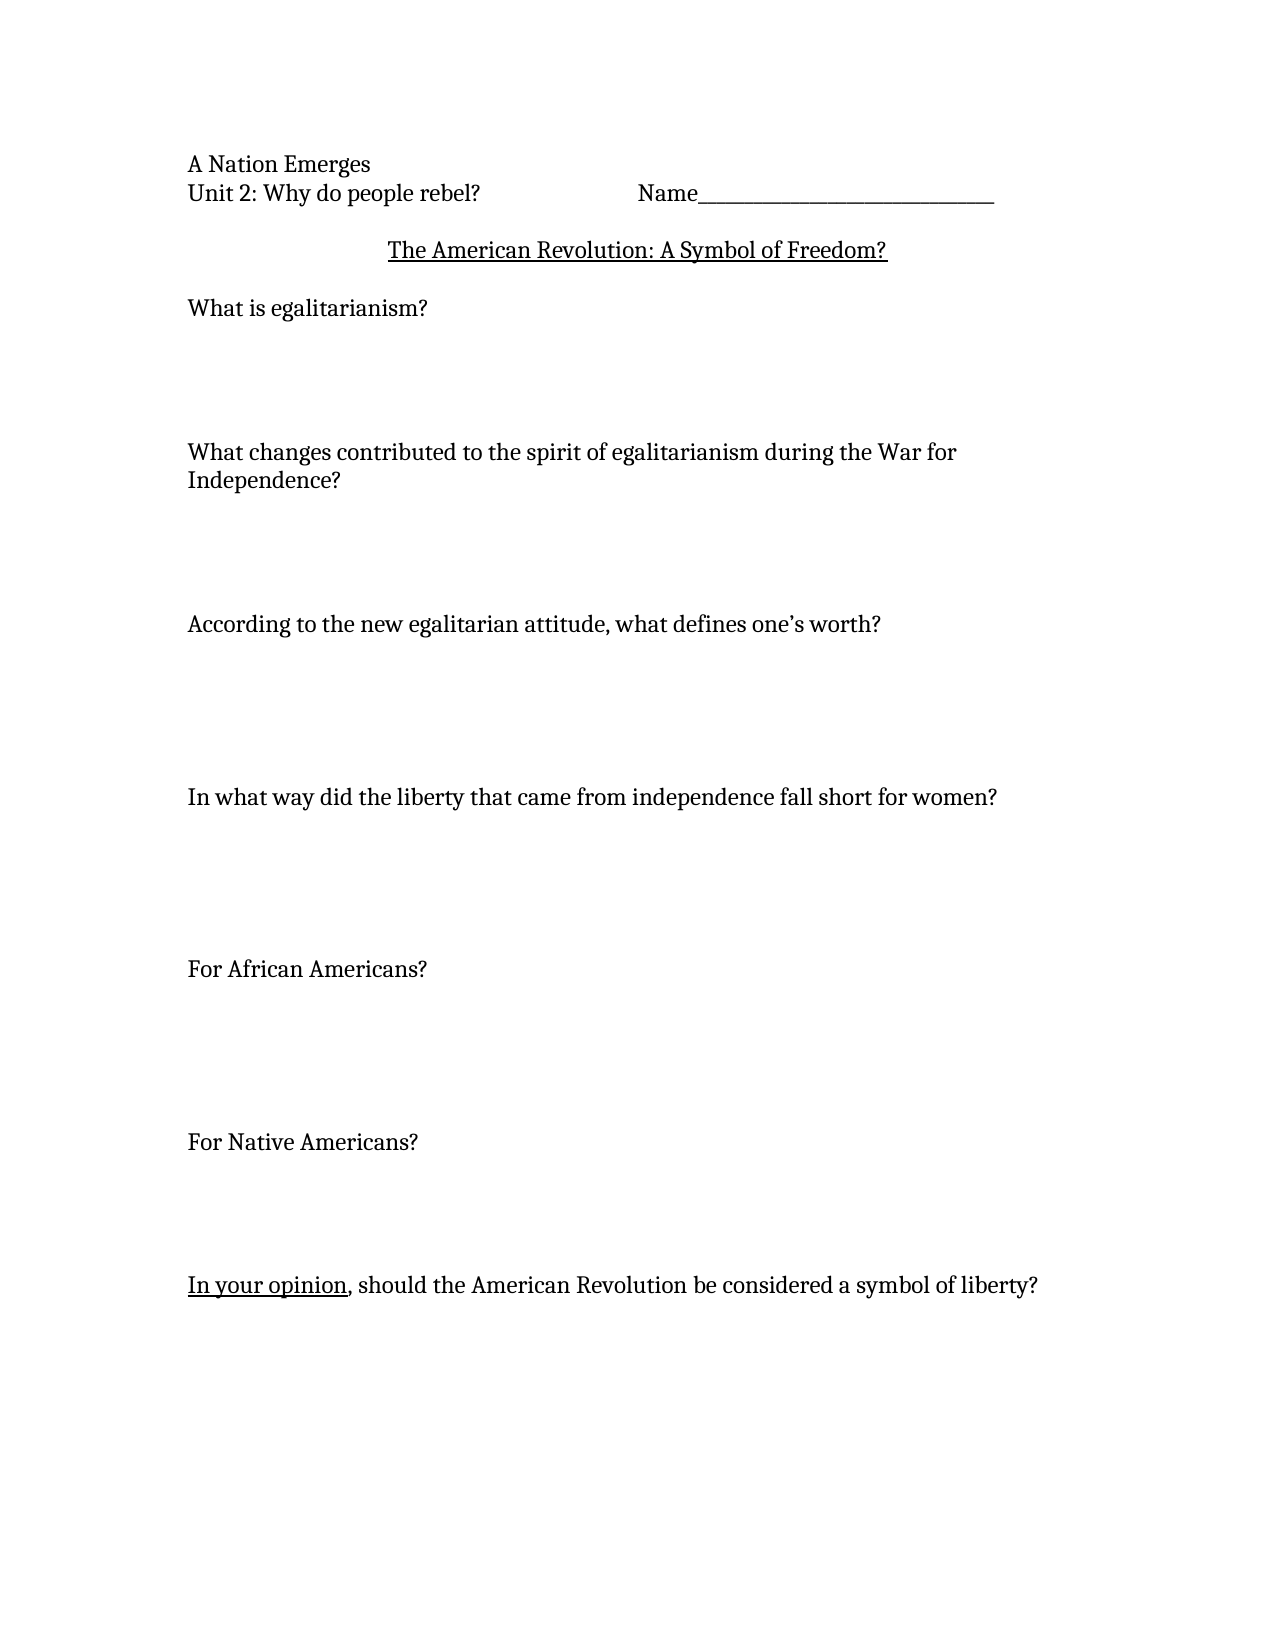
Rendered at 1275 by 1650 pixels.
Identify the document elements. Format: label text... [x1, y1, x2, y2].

text For African Americans? [187, 955, 1087, 984]
text Unit 2: Why do people rebel? Name________________________________ [187, 179, 1087, 207]
text What changes contributed to the spirit of egalitarianism during the War for Independence? [187, 437, 1087, 495]
text A Nation Emerges [187, 150, 1087, 179]
text For Native Americans? [187, 1127, 1087, 1156]
text In what way did the liberty that came from independence fall short for women? [187, 782, 1087, 811]
text What is egalitarianism? [187, 294, 1087, 322]
text The American Revolution: A Symbol of Freedom? [187, 236, 1087, 265]
text According to the new egalitarian attitude, what defines one’s worth? [187, 610, 1087, 639]
text In your opinion, should the American Revolution be considered a symbol of liberty? [187, 1271, 1087, 1300]
